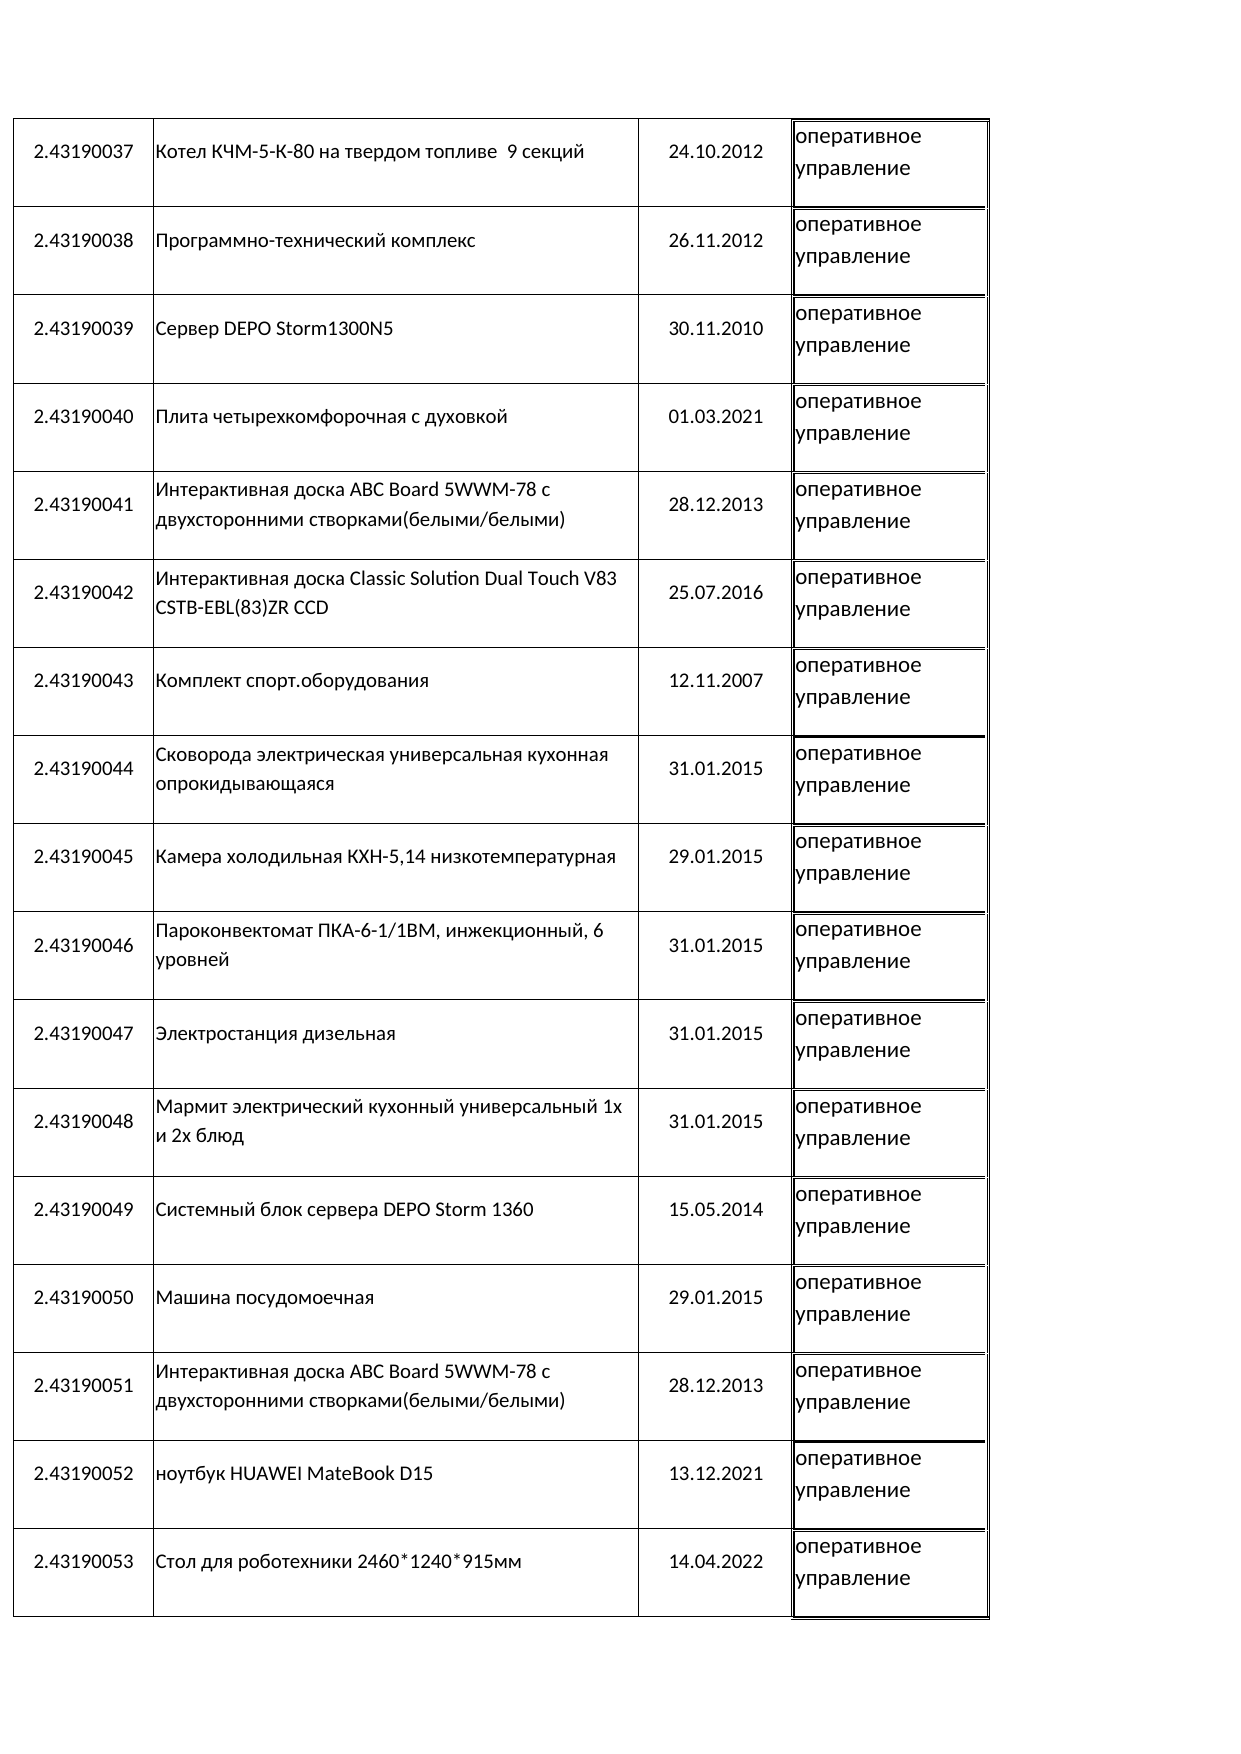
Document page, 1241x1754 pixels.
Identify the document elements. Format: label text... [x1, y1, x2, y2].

table_cell Стол для роботехники 2460*1240*915мм [154, 1529, 638, 1616]
table_cell 31.01.2015 [639, 1089, 791, 1176]
table_cell Пароконвектомат ПКА-6-1/1ВМ, инжекционный, 6 уровней [154, 912, 638, 999]
table_cell 2.43190052 [14, 1441, 153, 1528]
table_cell 2.43190040 [14, 384, 153, 471]
table_cell оперативное управление [795, 1088, 987, 1176]
table_cell оперативное управление [793, 647, 988, 735]
table_cell оперативное управление [795, 999, 987, 1087]
table_cell 26.11.2012 [639, 207, 791, 294]
table_cell оперативное управление [795, 735, 987, 823]
table_cell 14.04.2022 [639, 1529, 791, 1616]
table_cell 31.01.2015 [639, 912, 791, 999]
table_cell оперативное управление [793, 559, 988, 647]
table_cell ноутбук HUAWEI MateBook D15 [154, 1441, 638, 1528]
table_cell оперативное управление [793, 1176, 988, 1264]
table_cell Интерактивная доска ABC Board 5WWM-78 с двухсторонними створками(белыми/белыми) [154, 472, 638, 559]
table_cell Интерактивная доска ABC Board 5WWM-78 с двухсторонними створками(белыми/белыми) [154, 1353, 638, 1440]
table_cell оперативное управление [793, 1264, 988, 1352]
table_cell 29.01.2015 [639, 824, 791, 911]
table_cell Системный блок сервера DEPO Storm 1360 [154, 1177, 638, 1264]
table_cell 2.43190051 [14, 1353, 153, 1440]
table_cell оперативное управление [795, 1440, 987, 1528]
table_cell 2.43190050 [14, 1265, 153, 1352]
table_cell 29.01.2015 [639, 1265, 791, 1352]
table_cell Машина посудомоечная [154, 1265, 638, 1352]
table_cell 2.43190047 [14, 1000, 153, 1087]
table_cell 2.43190043 [14, 648, 153, 735]
table_cell оперативное управление [795, 383, 987, 471]
table_cell Сковорода электрическая универсальная кухонная опрокидывающаяся [154, 736, 638, 823]
table_cell 2.43190038 [14, 207, 153, 294]
table_cell 28.12.2013 [639, 1353, 791, 1440]
table_cell 24.10.2012 [639, 119, 791, 206]
table_cell 01.03.2021 [639, 384, 791, 471]
table_cell Программно-технический комплекс [154, 207, 638, 294]
table_cell 13.12.2021 [639, 1441, 791, 1528]
table_cell оперативное управление [795, 911, 987, 999]
table_cell 31.01.2015 [639, 1000, 791, 1087]
table_cell 25.07.2016 [639, 560, 791, 647]
table_cell 12.11.2007 [639, 648, 791, 735]
table_cell оперативное управление [795, 206, 987, 294]
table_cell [795, 122, 987, 206]
table_cell оперативное управление [793, 1352, 988, 1440]
table_cell 2.43190037 [14, 119, 153, 206]
table_cell 2.43190039 [14, 295, 153, 382]
table_cell Плита четырехкомфорочная с духовкой [154, 384, 638, 471]
table_cell 30.11.2010 [639, 295, 791, 382]
table_cell 2.43190045 [14, 824, 153, 911]
table_cell 2.43190049 [14, 1177, 153, 1264]
table_cell оперативное управление [793, 471, 988, 559]
table_cell 2.43190048 [14, 1089, 153, 1176]
table_cell оперативное управление [795, 823, 987, 911]
table_cell Комплект спорт.оборудования [154, 648, 638, 735]
table_cell 2.43190053 [14, 1529, 153, 1616]
table_cell 31.01.2015 [639, 736, 791, 823]
table_cell 2.43190044 [14, 736, 153, 823]
table_cell Камера холодильная КХН-5,14 низкотемпературная [154, 824, 638, 911]
table_cell Интерактивная доска Classic Solution Dual Touch V83 CSTB-EBL(83)ZR CCD [154, 560, 638, 647]
table_cell Мармит электрический кухонный универсальный 1х и 2х блюд [154, 1089, 638, 1176]
table_cell Электростанция дизельная [154, 1000, 638, 1087]
table_cell оперативное управление [795, 294, 987, 382]
table_cell 2.43190041 [14, 472, 153, 559]
table_cell Сервер DEPO Storm1300N5 [154, 295, 638, 382]
table_cell 2.43190042 [14, 560, 153, 647]
table_cell 2.43190046 [14, 912, 153, 999]
table_cell 28.12.2013 [639, 472, 791, 559]
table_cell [795, 1528, 987, 1616]
table_cell 15.05.2014 [639, 1177, 791, 1264]
table_cell Котел КЧМ-5-К-80 на твердом топливе 9 секций [154, 119, 638, 206]
